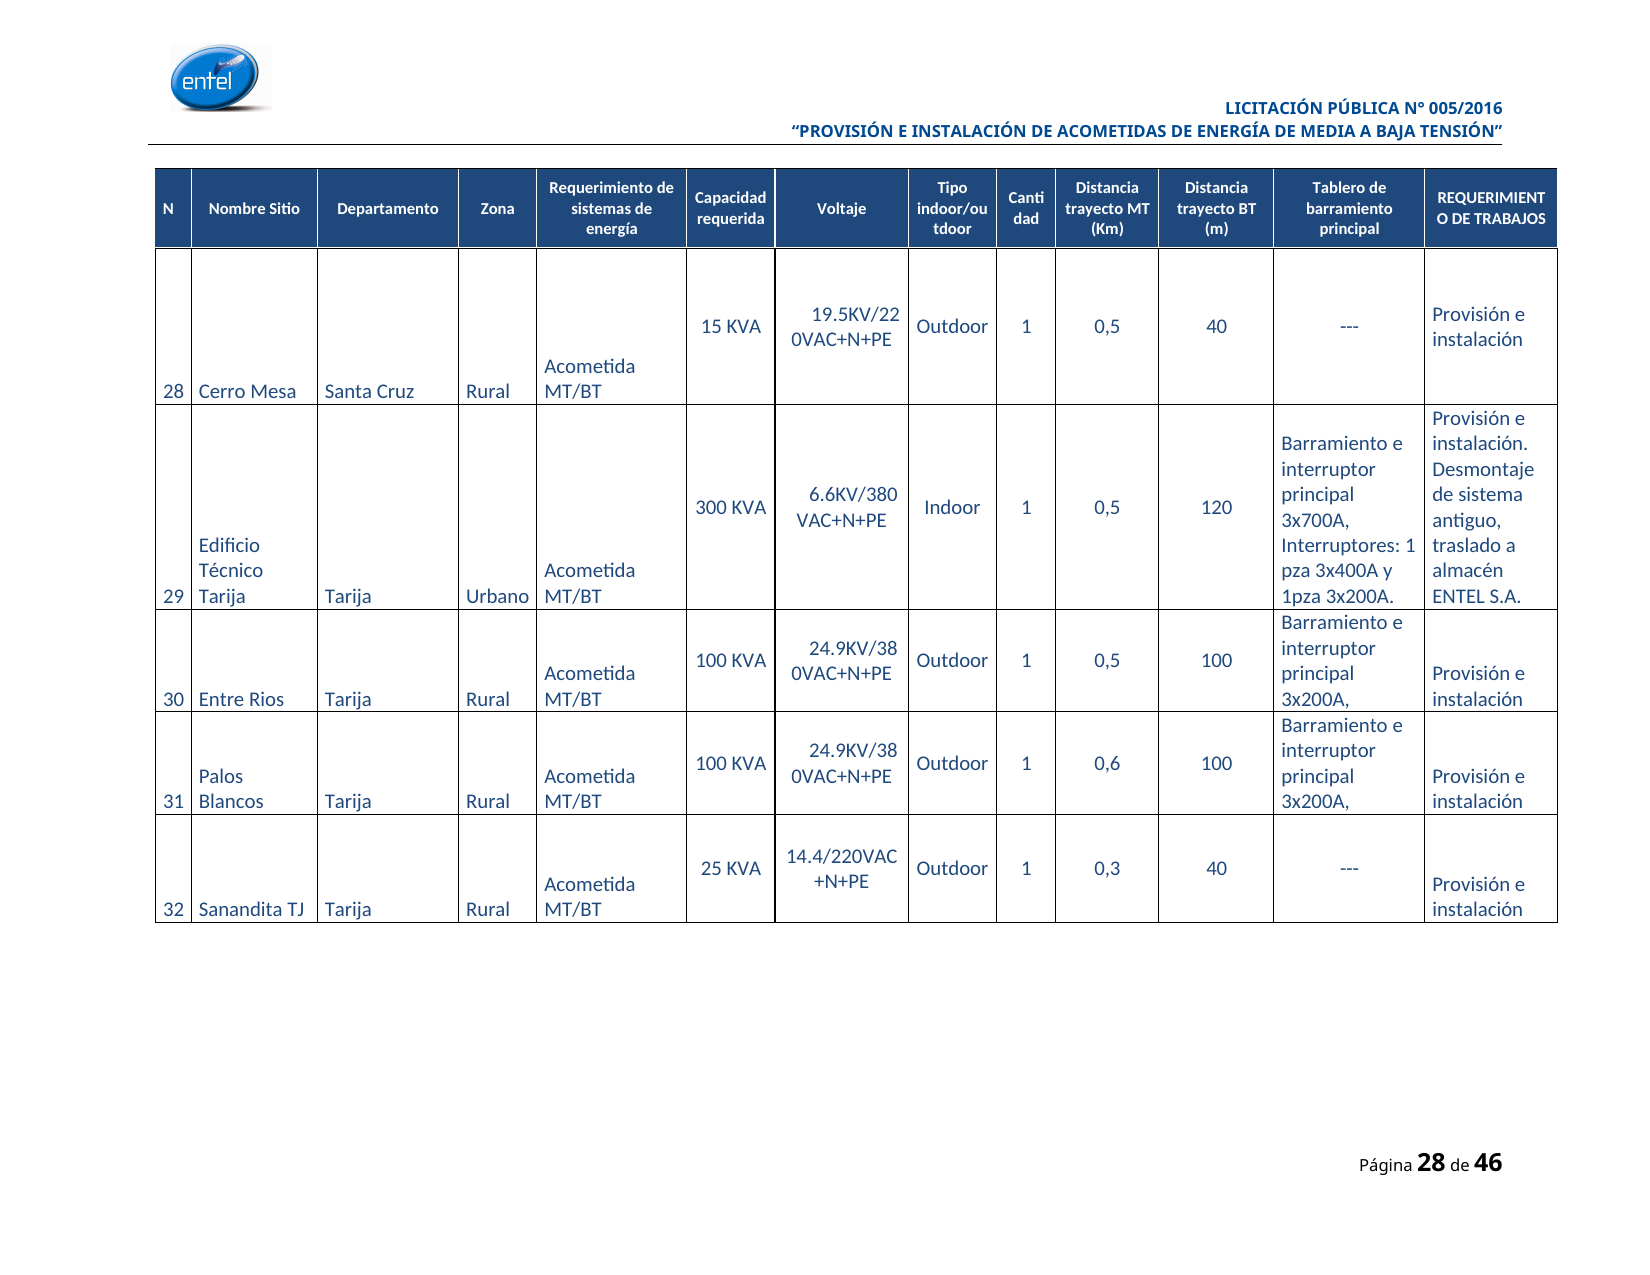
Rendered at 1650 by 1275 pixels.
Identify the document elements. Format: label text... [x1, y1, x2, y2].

table_cell Acometida MT/BT [537, 610, 686, 711]
table_cell 1 [997, 405, 1055, 608]
table_cell 0,3 [1056, 815, 1158, 922]
table_cell Barramiento e interruptor principal 3x200A, [1274, 712, 1424, 814]
table_cell 0,5 [1056, 405, 1158, 608]
table_header Departamento [318, 169, 458, 247]
table_cell Tarija [318, 815, 458, 922]
table_cell Outdoor [909, 815, 996, 922]
table_cell Outdoor [909, 249, 996, 404]
table_header Cantidad [997, 169, 1055, 247]
table_header Requerimiento de sistemas de energía [537, 169, 686, 247]
table_cell 14.4/220VAC+N+PE [776, 815, 908, 922]
table_cell Acometida MT/BT [537, 815, 686, 922]
table_cell 40 [1159, 815, 1273, 922]
table_cell Rural [459, 712, 536, 814]
table_cell Entre Rios [192, 610, 317, 711]
table_cell Edificio Técnico Tarija [192, 405, 317, 608]
table_cell Acometida MT/BT [537, 712, 686, 814]
table_cell 120 [1159, 405, 1273, 608]
table_cell Provisión e instalación [1425, 815, 1557, 922]
table_cell Outdoor [909, 610, 996, 711]
table_header REQUERIMIENTO DE TRABAJOS [1425, 169, 1557, 247]
table_cell 0,5 [1056, 249, 1158, 404]
table_cell 29 [156, 405, 191, 608]
table_cell Outdoor [909, 712, 996, 814]
table_cell 32 [156, 815, 191, 922]
table_cell Rural [459, 249, 536, 404]
table_header Distancia trayecto MT (Km) [1056, 169, 1158, 247]
table_cell Palos Blancos [192, 712, 317, 814]
table_cell Barramiento e interruptor principal 3x700A, Interruptores: 1 pza 3x400A y 1pza 3x200A. [1274, 405, 1424, 608]
table_cell Tarija [318, 712, 458, 814]
table_cell 31 [156, 712, 191, 814]
table_cell 300 KVA [687, 405, 774, 608]
table_header Voltaje [776, 169, 908, 247]
table_cell Acometida MT/BT [537, 405, 686, 608]
table_cell Barramiento e interruptor principal 3x200A, [1274, 610, 1424, 711]
table_cell 15 KVA [687, 249, 774, 404]
table_header Tablero de barramiento principal [1274, 169, 1424, 247]
table_cell Indoor [909, 405, 996, 608]
table_header N [155, 169, 191, 247]
table_cell 100 [1159, 610, 1273, 711]
table_cell Provisión e instalación [1425, 249, 1557, 404]
table_cell 1 [997, 610, 1055, 711]
table_cell 1 [997, 249, 1055, 404]
table_cell Santa Cruz [318, 249, 458, 404]
table_cell 0,5 [1056, 610, 1158, 711]
table_cell Provisión e instalación. Desmontaje de sistema antiguo, traslado a almacén ENTEL S.A. [1425, 405, 1557, 608]
table_cell 24.9KV/380VAC+N+PE [776, 712, 908, 814]
table_cell 1 [997, 815, 1055, 922]
table_header Zona [459, 169, 536, 247]
table_cell 19.5KV/220VAC+N+PE [776, 249, 908, 404]
table_cell --- [1274, 815, 1424, 922]
table_cell 25 KVA [687, 815, 774, 922]
picture [170, 43, 272, 112]
table_header Tipo indoor/outdoor [909, 169, 996, 247]
table_header Capacidad requerida [687, 169, 774, 247]
table_cell 28 [156, 249, 191, 404]
table_cell 24.9KV/380VAC+N+PE [776, 610, 908, 711]
table_cell 6.6KV/380VAC+N+PE [776, 405, 908, 608]
table_cell --- [1274, 249, 1424, 404]
table_cell Sanandita TJ [192, 815, 317, 922]
table_cell Acometida MT/BT [537, 249, 686, 404]
table_cell 30 [156, 610, 191, 711]
table_cell 100 [1159, 712, 1273, 814]
table_cell Rural [459, 610, 536, 711]
table_cell Provisión e instalación [1425, 712, 1557, 814]
table_cell Tarija [318, 610, 458, 711]
table_cell Provisión e instalación [1425, 610, 1557, 711]
table_cell Rural [459, 815, 536, 922]
table_cell 100 KVA [687, 712, 774, 814]
table_header Nombre Sitio [192, 169, 317, 247]
table_cell 1 [997, 712, 1055, 814]
table_cell Cerro Mesa [192, 249, 317, 404]
table_cell Tarija [318, 405, 458, 608]
table_cell 40 [1159, 249, 1273, 404]
table_cell Urbano [459, 405, 536, 608]
table_cell 100 KVA [687, 610, 774, 711]
table_cell 0,6 [1056, 712, 1158, 814]
table_header Distancia trayecto BT (m) [1159, 169, 1273, 247]
